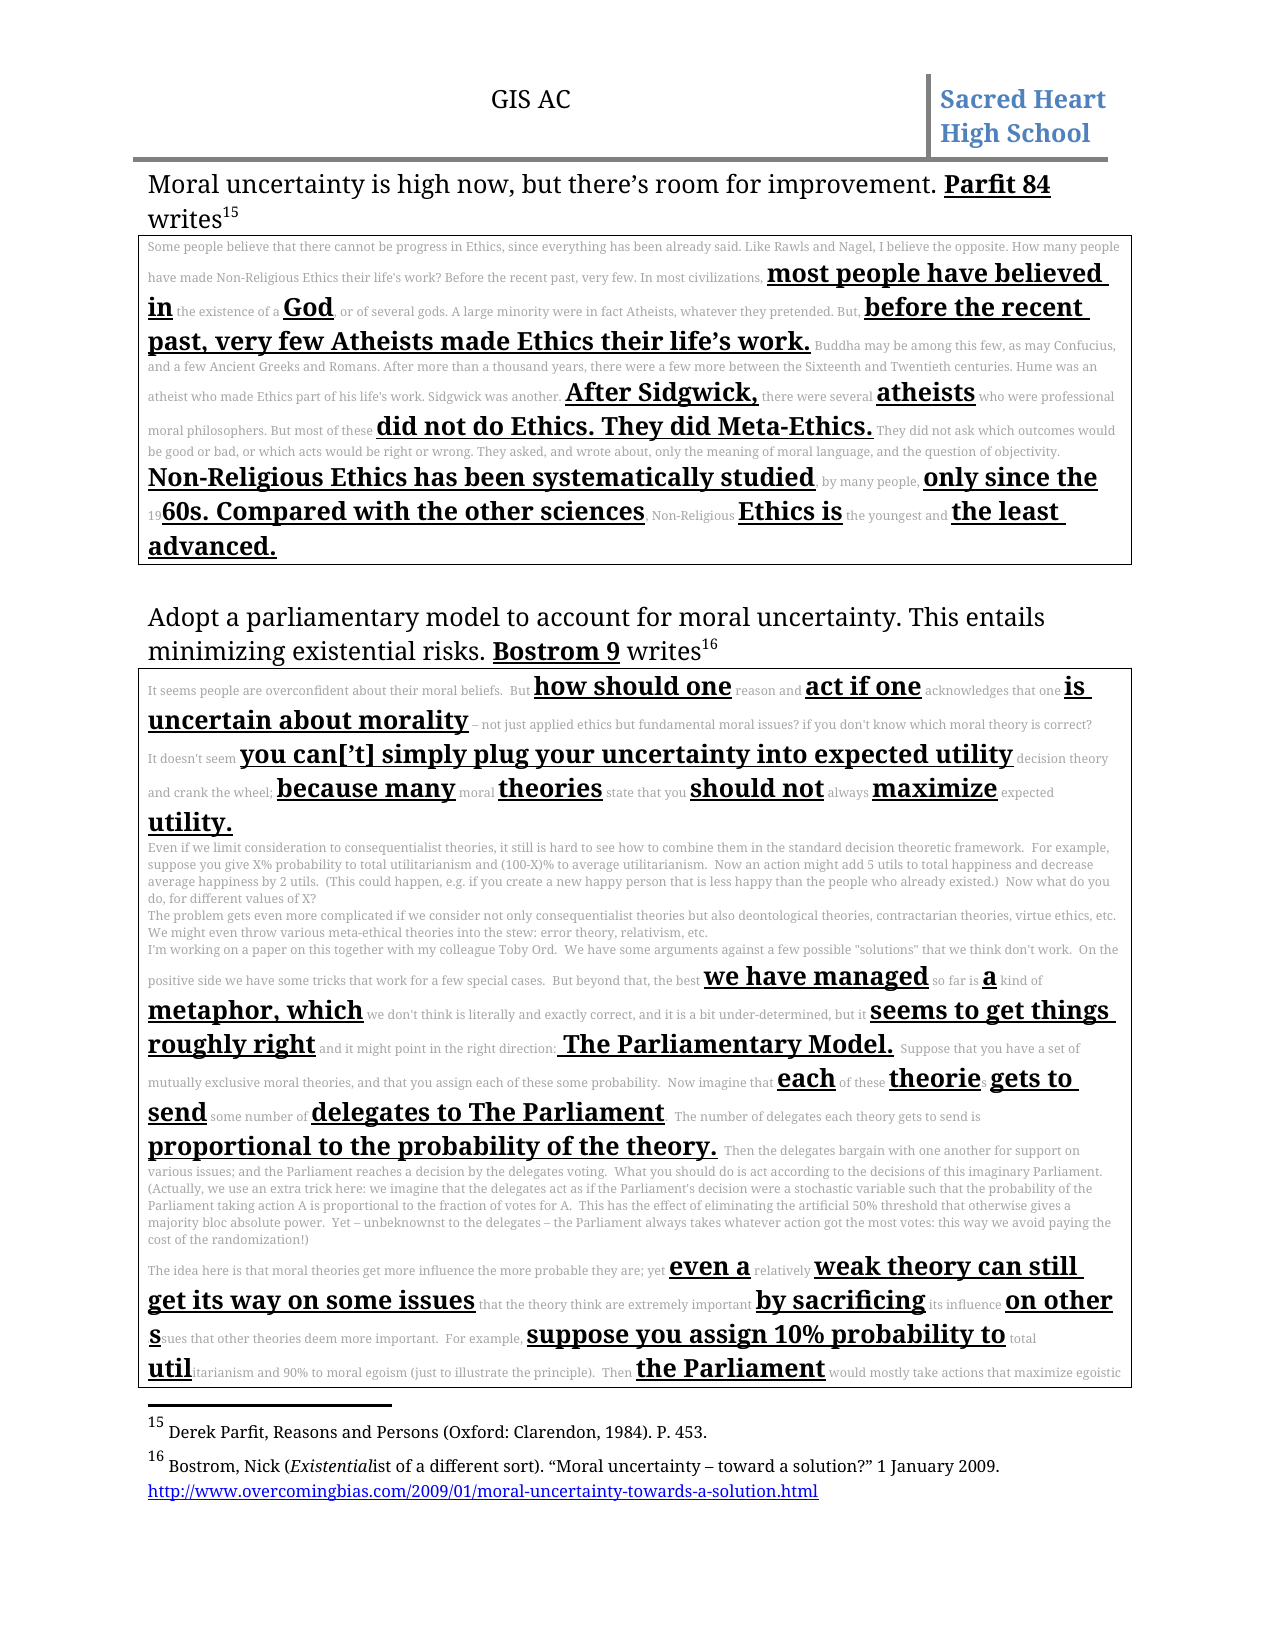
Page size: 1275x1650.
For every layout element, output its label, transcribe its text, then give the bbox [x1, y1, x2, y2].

text The problem gets even more complicated if we consider not only consequentialist theories but also deontological theories, contractarian theories, virtue ethics, etc. We might even throw various meta-ethical theories into the stew: error theory, relativism, etc. [148, 907, 1122, 941]
text I'm working on a paper on this together with my colleague Toby Ord. We have some arguments against a few possible "solutions" that we think don't work. On the positive side we have some tricks that work for a few special cases. But beyond that, the best we have managed so far is a kind of metaphor, which we don't think is literally and exactly correct, and it is a bit under-determined, but it seems to get things roughly right and it might point in the right direction: The Parliamentary Model. Suppose that you have a set of mutually exclusive moral theories, and that you assign each of these some probability. Now imagine that each of these theories gets to send some number of delegates to The Parliament. The number of delegates each theory gets to send is proportional to the probability of the theory. Then the delegates bargain with one another for support on various issues; and the Parliament reaches a decision by the delegates voting. What you should do is act according to the decisions of this imaginary Parliament. (Actually, we use an extra trick here: we imagine that the delegates act as if the Parliament's decision were a stochastic variable such that the probability of the Parliament taking action A is proportional to the fraction of votes for A. This has the effect of eliminating the artificial 50% threshold that otherwise gives a majority bloc absolute power. Yet – unbeknownst to the delegates – the Parliament always takes whatever action got the most votes: this way we avoid paying the cost of the randomization!) [148, 941, 1122, 1247]
text Moral uncertainty is high now, but there’s room for improvement. Parfit 84 writes [148, 167, 1122, 235]
text Even if we limit consideration to consequentialist theories, it still is hard to see how to combine them in the standard decision theoretic framework. For example, suppose you give X% probability to total utilitarianism and (100-X)% to average utilitarianism. Now an action might add 5 utils to total happiness and decrease average happiness by 2 utils. (This could happen, e.g. if you create a new happy person that is less happy than the people who already existed.) Now what do you do, for different values of X? [148, 839, 1122, 907]
text It seems people are overconfident about their moral beliefs. But how should one reason and act if one acknowledges that one is uncertain about morality – not just applied ethics but fundamental moral issues? if you don't know which moral theory is correct? [139, 669, 1131, 737]
text Adopt a parliamentary model to account for moral uncertainty. This entails minimizing existential risks. Bostrom 9 writes [148, 599, 1122, 667]
text It doesn't seem you can[’t] simply plug your uncertainty into expected utility decision theory and crank the wheel; because many moral theories state that you should not always maximize expected utility. [148, 737, 1122, 839]
text Some people believe that there cannot be progress in Ethics, since everything has been already said. Like Rawls and Nagel, I believe the opposite. How many people have made Non-Religious Ethics their life's work? Before the recent past, very few. In most civilizations, most people have believed in the existence of a God, or of several gods. A large minority were in fact Atheists, whatever they pretended. But, before the recent past, very few Atheists made Ethics their life’s work. Buddha may be among this few, as may Confucius, and a few Ancient Greeks and Romans. After more than a thousand years, there were a few more between the Sixteenth and Twentieth centuries. Hume was an atheist who made Ethics part of his life's work. Sidgwick was another. After Sidgwick, there were several atheists who were professional moral philosophers. But most of these did not do Ethics. They did Meta-Ethics. They did not ask which outcomes would be good or bad, or which acts would be right or wrong. They asked, and wrote about, only the meaning of moral language, and the question of objectivity. Non-Religious Ethics has been systematically studied, by many people, only since the 1960s. Compared with the other sciences, Non-Religious Ethics is the youngest and the least advanced. [139, 236, 1131, 564]
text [139, 1247, 1131, 1387]
